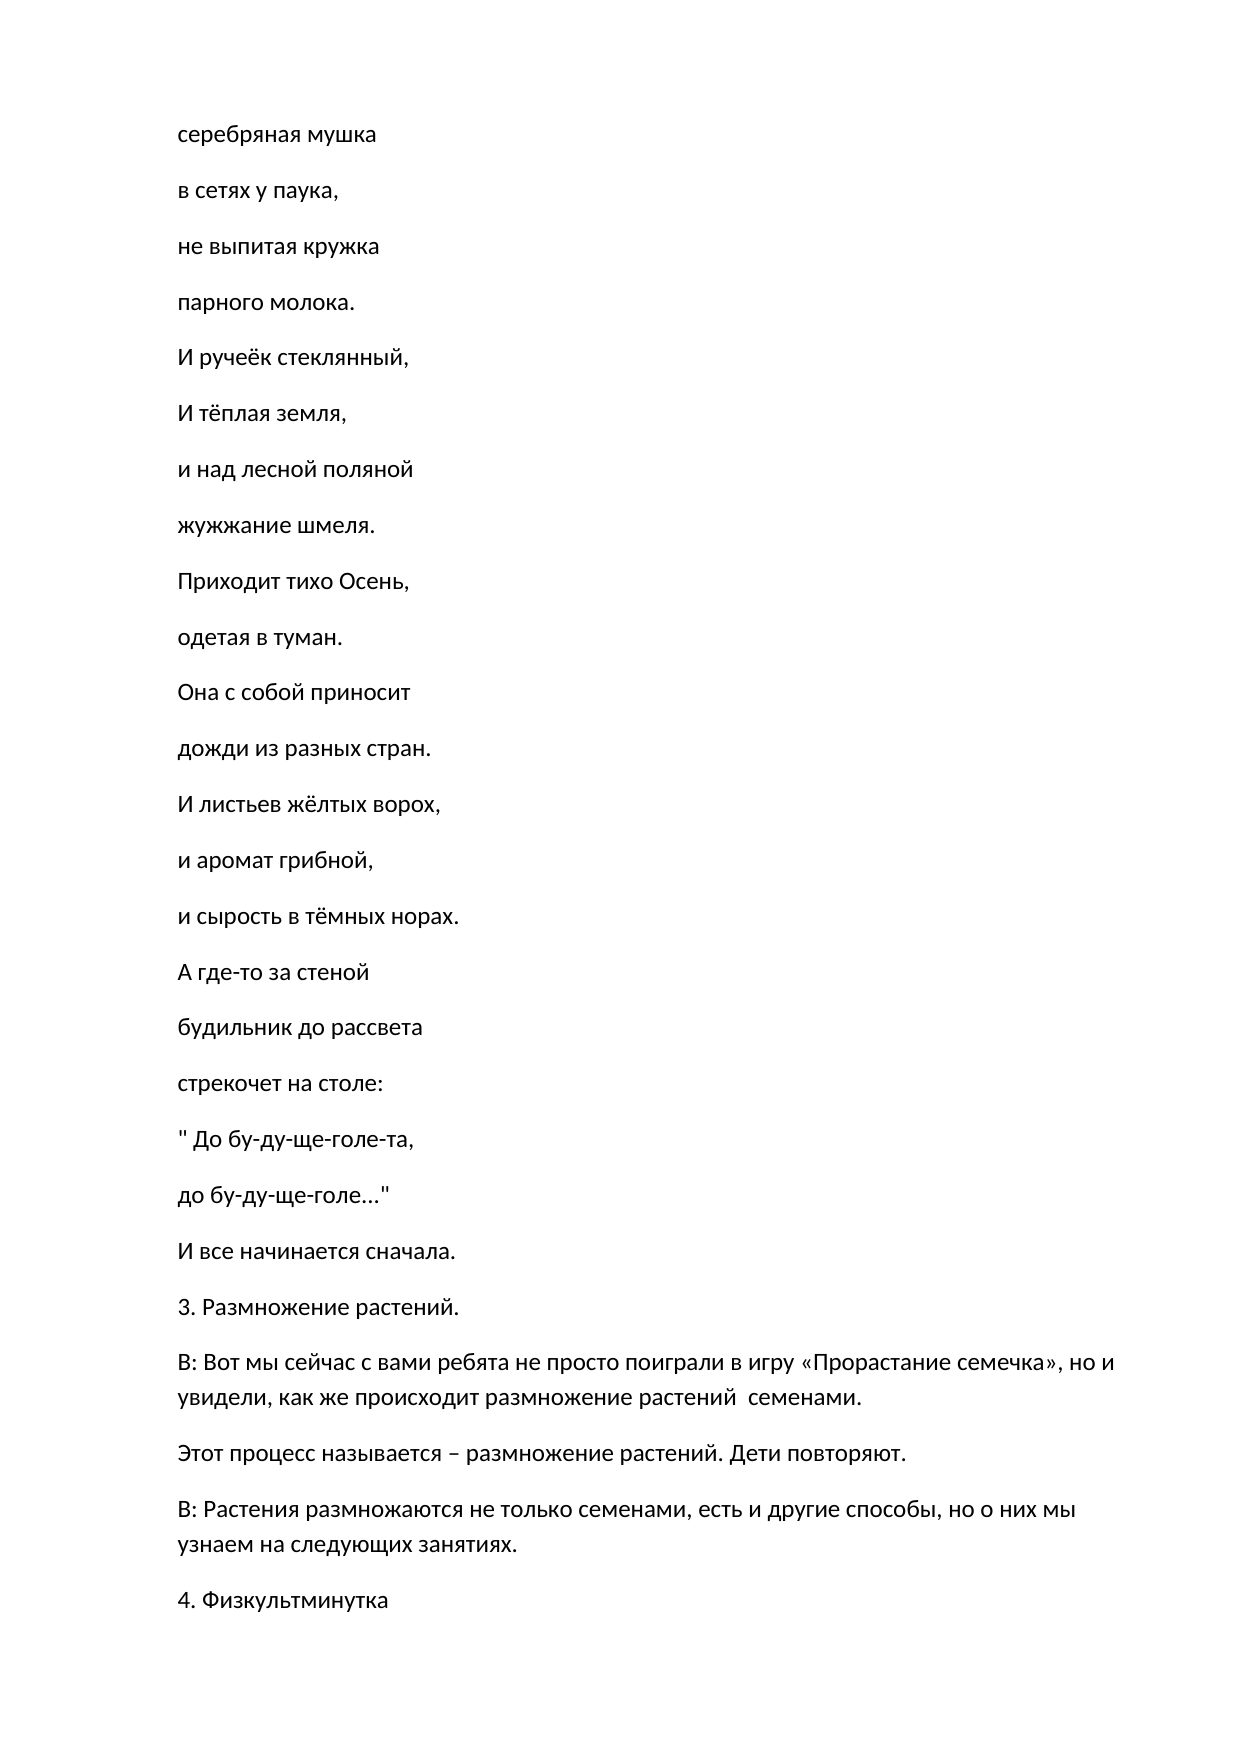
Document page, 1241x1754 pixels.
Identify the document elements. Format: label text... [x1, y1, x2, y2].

text 4. Физкультминутка [177, 1584, 1152, 1614]
text 3. Размножение растений. [177, 1291, 1152, 1321]
text стрекочет на столе: [177, 1067, 1152, 1098]
text И листьев жёлтых ворох, [177, 788, 1152, 819]
text жужжание шмеля. [177, 509, 1152, 539]
text и сырость в тёмных норах. [177, 900, 1152, 930]
text В: Растения размножаются не только семенами, есть и другие способы, но о них мы узнаем на следующих занятиях. [177, 1493, 1152, 1559]
text А где-то за стеной [177, 956, 1152, 986]
text дожди из разных стран. [177, 732, 1152, 763]
text серебряная мушка [177, 118, 1152, 149]
text и над лесной поляной [177, 453, 1152, 484]
text " До бу-ду-ще-голе-та, [177, 1123, 1152, 1154]
text В: Вот мы сейчас с вами ребята не просто поиграли в игру «Прорастание семечка», но и увидели, как же происходит размножение растений семенами. [177, 1346, 1152, 1412]
text до бу-ду-ще-голе..." [177, 1179, 1152, 1209]
text парного молока. [177, 286, 1152, 316]
text в сетях у паука, [177, 174, 1152, 204]
text не выпитая кружка [177, 230, 1152, 260]
text И все начинается сначала. [177, 1235, 1152, 1265]
text Она с собой приносит [177, 676, 1152, 707]
text Приходит тихо Осень, [177, 565, 1152, 595]
text и аромат грибной, [177, 844, 1152, 874]
text одетая в туман. [177, 621, 1152, 651]
text будильник до рассвета [177, 1011, 1152, 1042]
text И ручеёк стеклянный, [177, 341, 1152, 372]
text Этот процесс называется – размножение растений. Дети повторяют. [177, 1437, 1152, 1468]
text И тёплая земля, [177, 397, 1152, 428]
